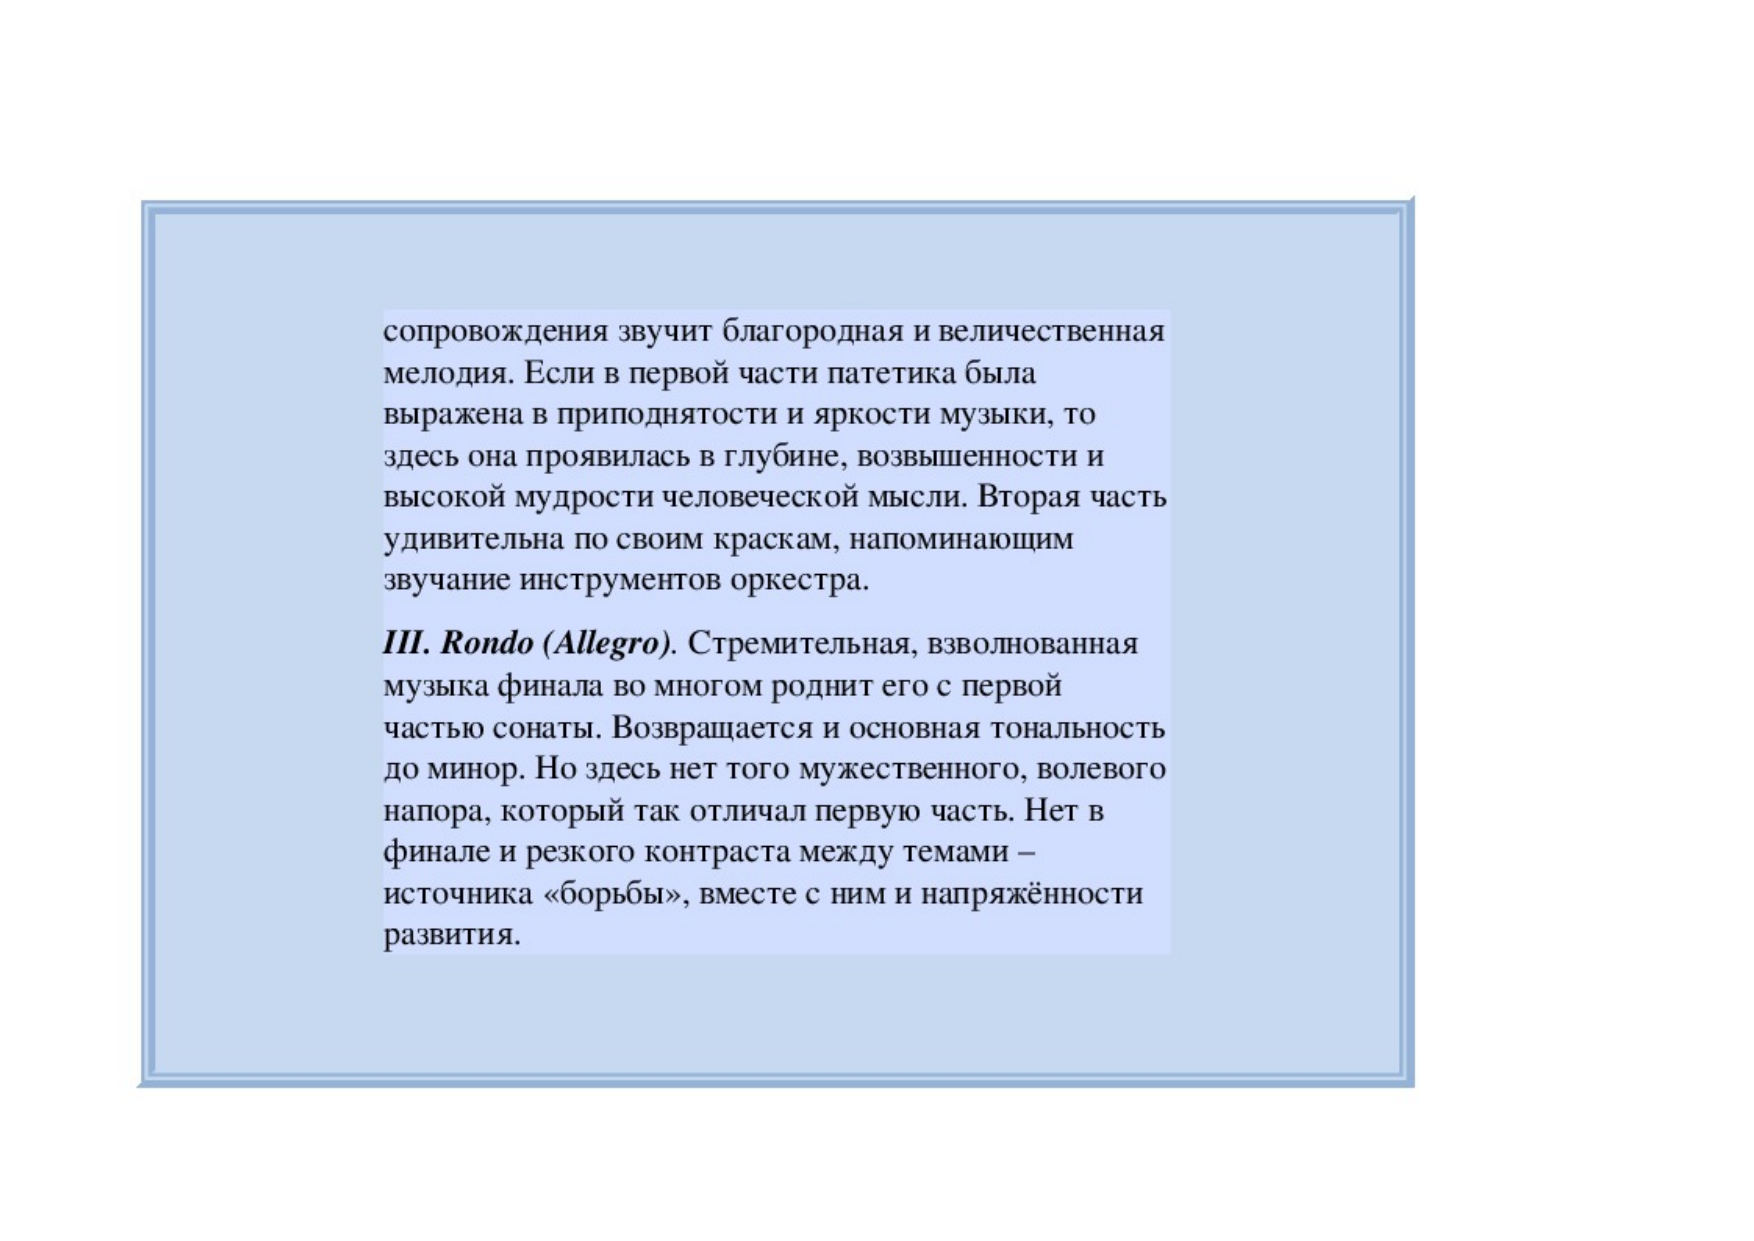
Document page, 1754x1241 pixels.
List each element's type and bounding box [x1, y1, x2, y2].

picture [118, 177, 1434, 1107]
